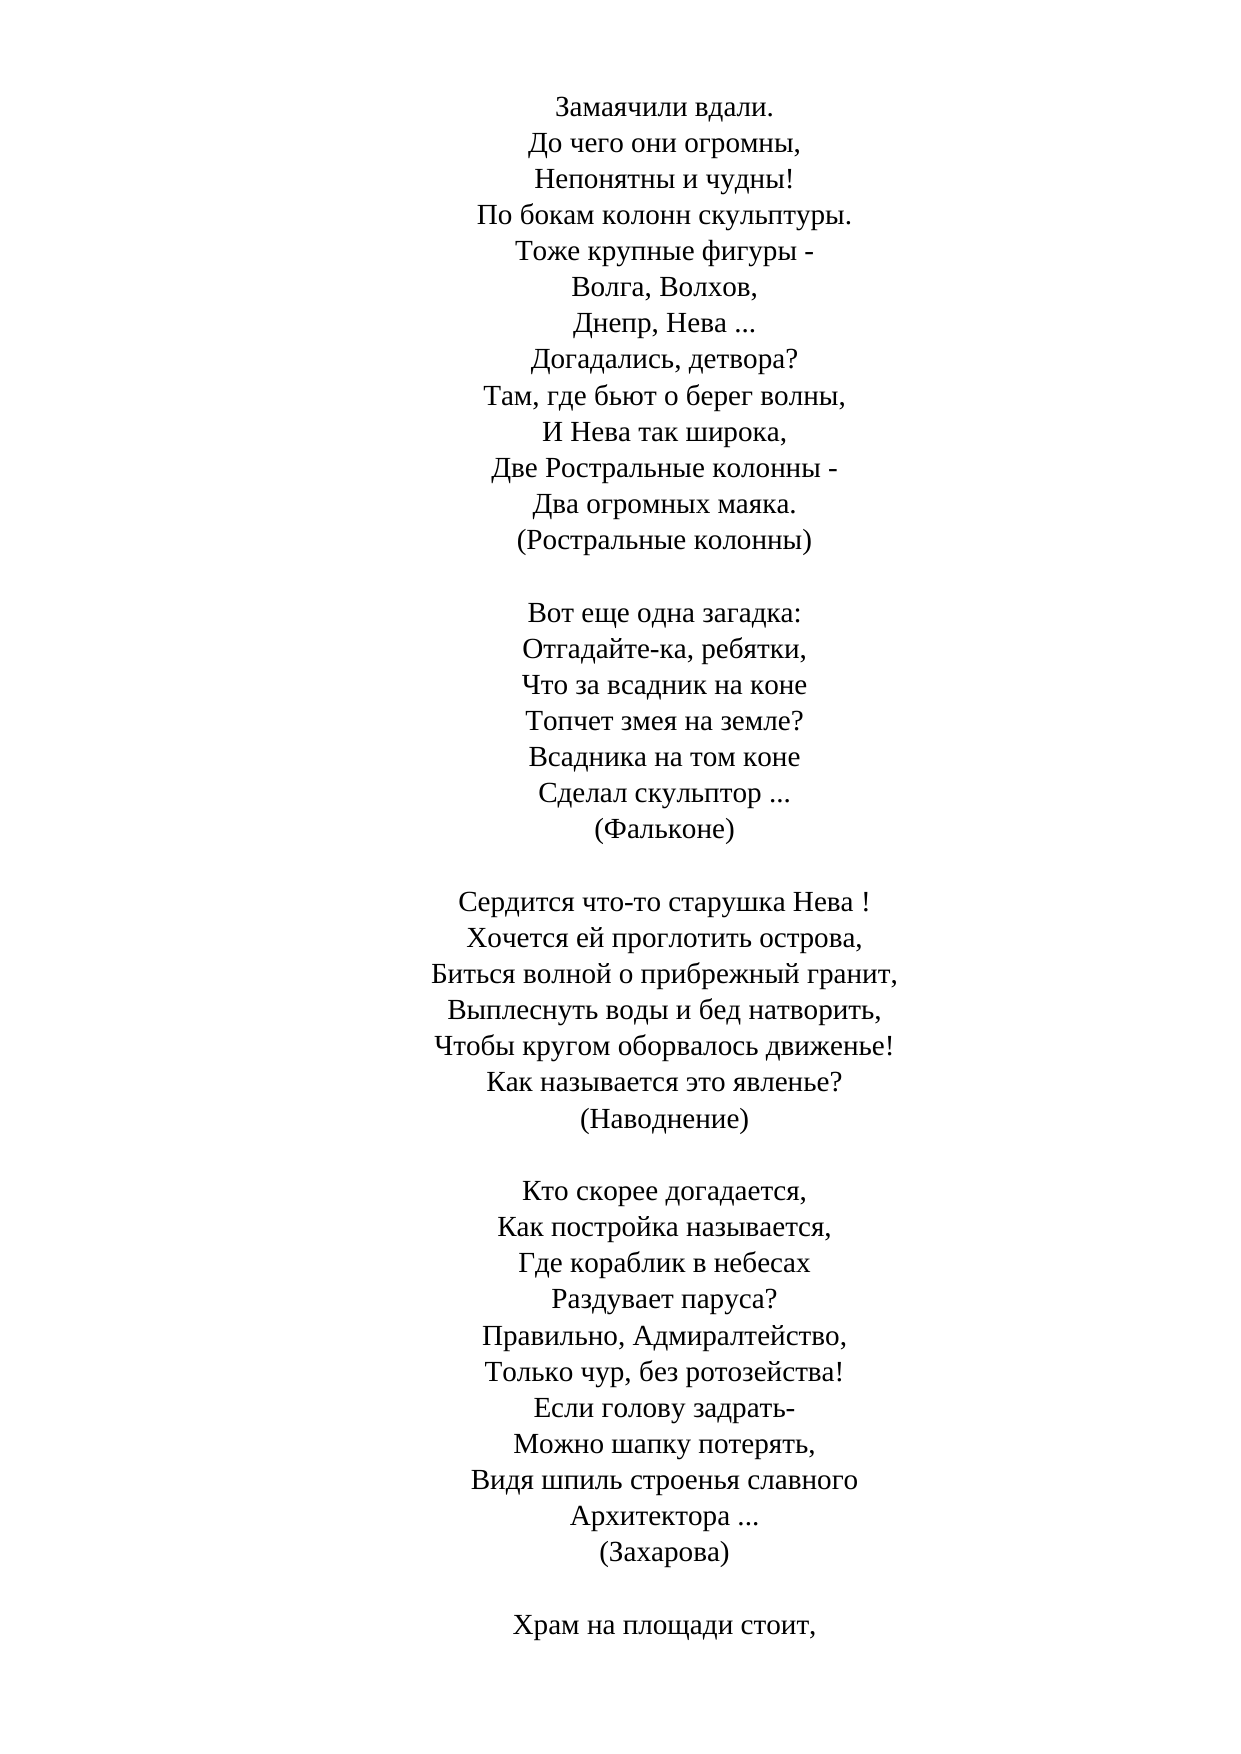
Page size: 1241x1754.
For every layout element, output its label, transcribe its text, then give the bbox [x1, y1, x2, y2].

text Хочется ей проглотить острова, [177, 920, 1152, 953]
text Как называется это явленье? [177, 1064, 1152, 1098]
text По бокам колонн скульптуры. [177, 197, 1152, 231]
text Два огромных маяка. [177, 486, 1152, 520]
text Днепр, Нева ... [177, 306, 1152, 339]
text Две Ростральные колонны - [177, 450, 1152, 484]
text Отгадайте-ка, ребятки, [177, 631, 1152, 664]
text Архитектора ... [177, 1498, 1152, 1532]
text Топчет змея на земле? [177, 703, 1152, 737]
text Храм на площади стоит, [177, 1607, 1152, 1640]
text Выплеснуть воды и бед натворить, [177, 992, 1152, 1026]
text (Фальконе) [177, 812, 1152, 845]
text (Захарова) [177, 1534, 1152, 1568]
text Кто скорее догадается, [177, 1173, 1152, 1207]
text Как постройка называется, [177, 1209, 1152, 1243]
text И Нева так широка, [177, 414, 1152, 447]
text Что за всадник на коне [177, 667, 1152, 701]
text Сердится что-то старушка Нева ! [177, 884, 1152, 917]
text (Ростральные колонны) [177, 522, 1152, 556]
text Там, где бьют о берег волны, [177, 378, 1152, 411]
text Где кораблик в небесах [177, 1245, 1152, 1279]
text Замаячили вдали. [177, 89, 1152, 122]
text Биться волной о прибрежный гранит, [177, 956, 1152, 990]
text Непонятны и чудны! [177, 161, 1152, 194]
text Только чур, без ротозейства! [177, 1354, 1152, 1387]
text (Наводнение) [177, 1101, 1152, 1134]
text Чтобы кругом оборвалось движенье! [177, 1028, 1152, 1062]
text Раздувает паруса? [177, 1281, 1152, 1315]
text Всадника на том коне [177, 739, 1152, 773]
text Правильно, Адмиралтейство, [177, 1318, 1152, 1351]
text Если голову задрать- [177, 1390, 1152, 1423]
text Видя шпиль строенья славного [177, 1462, 1152, 1496]
text Тоже крупные фигуры - [177, 233, 1152, 267]
text Сделал скульптор ... [177, 775, 1152, 809]
text До чего они огромны, [177, 125, 1152, 158]
text Можно шапку потерять, [177, 1426, 1152, 1459]
text Догадались, детвора? [177, 342, 1152, 375]
text Вот еще одна загадка: [177, 595, 1152, 628]
text Волга, Волхов, [177, 269, 1152, 303]
